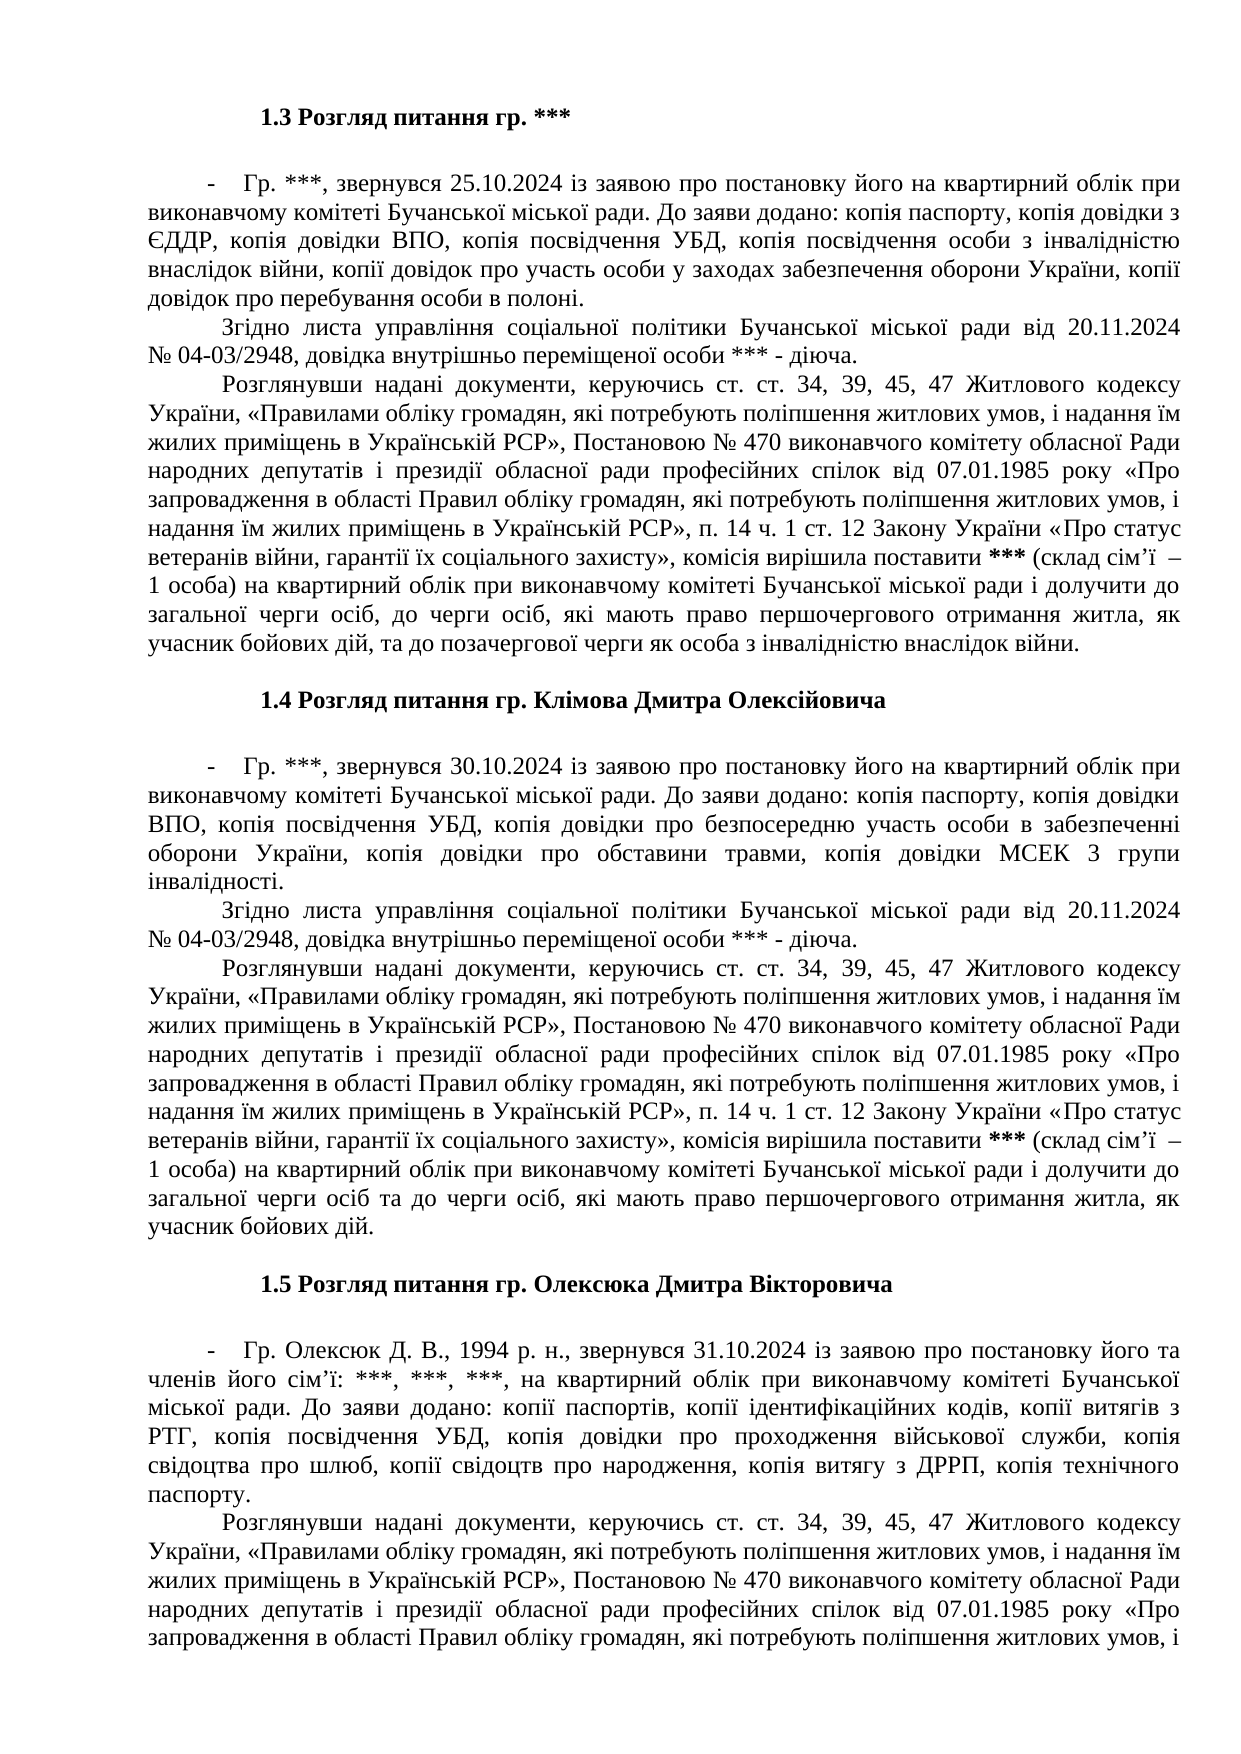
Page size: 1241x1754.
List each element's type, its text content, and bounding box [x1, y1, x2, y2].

list Гр. Олексюк Д. В., 1994 р. н., звернувся 31.10.2024 із заявою про постановку його та членів його сім’ї: ***, ***, ***, на квартирний облік при виконавчому комітеті Бучанської міської ради. До заяви додано: копії паспортів, копії ідентифікаційних кодів, копії витягів з РТГ, копія посвідчення УБД, копія довідки про проходження військової служби, копія свідоцтва про шлюб, копії свідоцтв про народження, копія витягу з ДРРП, копія технічного паспорту. [148, 1335, 1181, 1507]
list Розгляд питання гр. Олексюка Дмитра Вікторовича [260, 1269, 1181, 1298]
text Розглянувши надані документи, керуючись ст. ст. 34, 39, 45, 47 Житлового кодексу України, «Правилами обліку громадян, які потребують поліпшення житлових умов, і надання їм жилих приміщень в Українській РСР», Постановою № 470 виконавчого комітету обласної Ради народних депутатів і президії обласної ради професійних спілок від 07.01.1985 року «Про запровадження в області Правил обліку громадян, які потребують поліпшення житлових умов, і надання їм жилих приміщень в Українській РСР», п. 14 ч. 1 ст. 12 Закону України «Про статус ветеранів війни, гарантії їх соціального захисту», комісія вирішила поставити *** (склад сім’ї – 1 особа) на квартирний облік при виконавчому комітеті Бучанської міської ради і долучити до загальної черги осіб, до черги осіб, які мають право першочергового отримання житла, як учасник бойових дій, та до позачергової черги як особа з інвалідністю внаслідок війни. [148, 369, 1181, 657]
list Гр. ***, звернувся 25.10.2024 із заявою про постановку його на квартирний облік при виконавчому комітеті Бучанської міської ради. До заяви додано: копія паспорту, копія довідки з ЄДДР, копія довідки ВПО, копія посвідчення УБД, копія посвідчення особи з інвалідністю внаслідок війни, копії довідок про участь особи у заходах забезпечення оборони України, копії довідок про перебування особи в полоні. [148, 168, 1181, 312]
text Згідно листа управління соціальної політики Бучанської міської ради від 20.11.2024 № 04-03/2948, довідка внутрішньо переміщеної особи *** - діюча. [148, 312, 1181, 369]
list Розгляд питання гр. Клімова Дмитра Олексійовича [260, 685, 1181, 714]
text Розглянувши надані документи, керуючись ст. ст. 34, 39, 45, 47 Житлового кодексу України, «Правилами обліку громадян, які потребують поліпшення житлових умов, і надання їм жилих приміщень в Українській РСР», Постановою № 470 виконавчого комітету обласної Ради народних депутатів і президії обласної ради професійних спілок від 07.01.1985 року «Про запровадження в області Правил обліку громадян, які потребують поліпшення житлових умов, і надання їм жилих приміщень в Українській РСР», п. 14 ч. 1 ст. 12 Закону України «Про статус ветеранів війни, гарантії їх соціального захисту», комісія вирішила поставити *** (склад сім’ї – 1 особа) на квартирний облік при виконавчому комітеті Бучанської міської ради і долучити до загальної черги осіб та до черги осіб, які мають право першочергового отримання житла, як учасник бойових дій. [148, 953, 1181, 1240]
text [148, 1507, 1181, 1651]
text Згідно листа управління соціальної політики Бучанської міської ради від 20.11.2024 № 04-03/2948, довідка внутрішньо переміщеної особи *** - діюча. [148, 895, 1181, 953]
list Гр. ***, звернувся 30.10.2024 із заявою про постановку його на квартирний облік при виконавчому комітеті Бучанської міської ради. До заяви додано: копія паспорту, копія довідки ВПО, копія посвідчення УБД, копія довідки про безпосередню участь особи в забезпеченні оборони України, копія довідки про обставини травми, копія довідки МСЕК 3 групи інвалідності. [148, 751, 1181, 895]
list Розгляд питання гр. *** [260, 102, 1181, 131]
